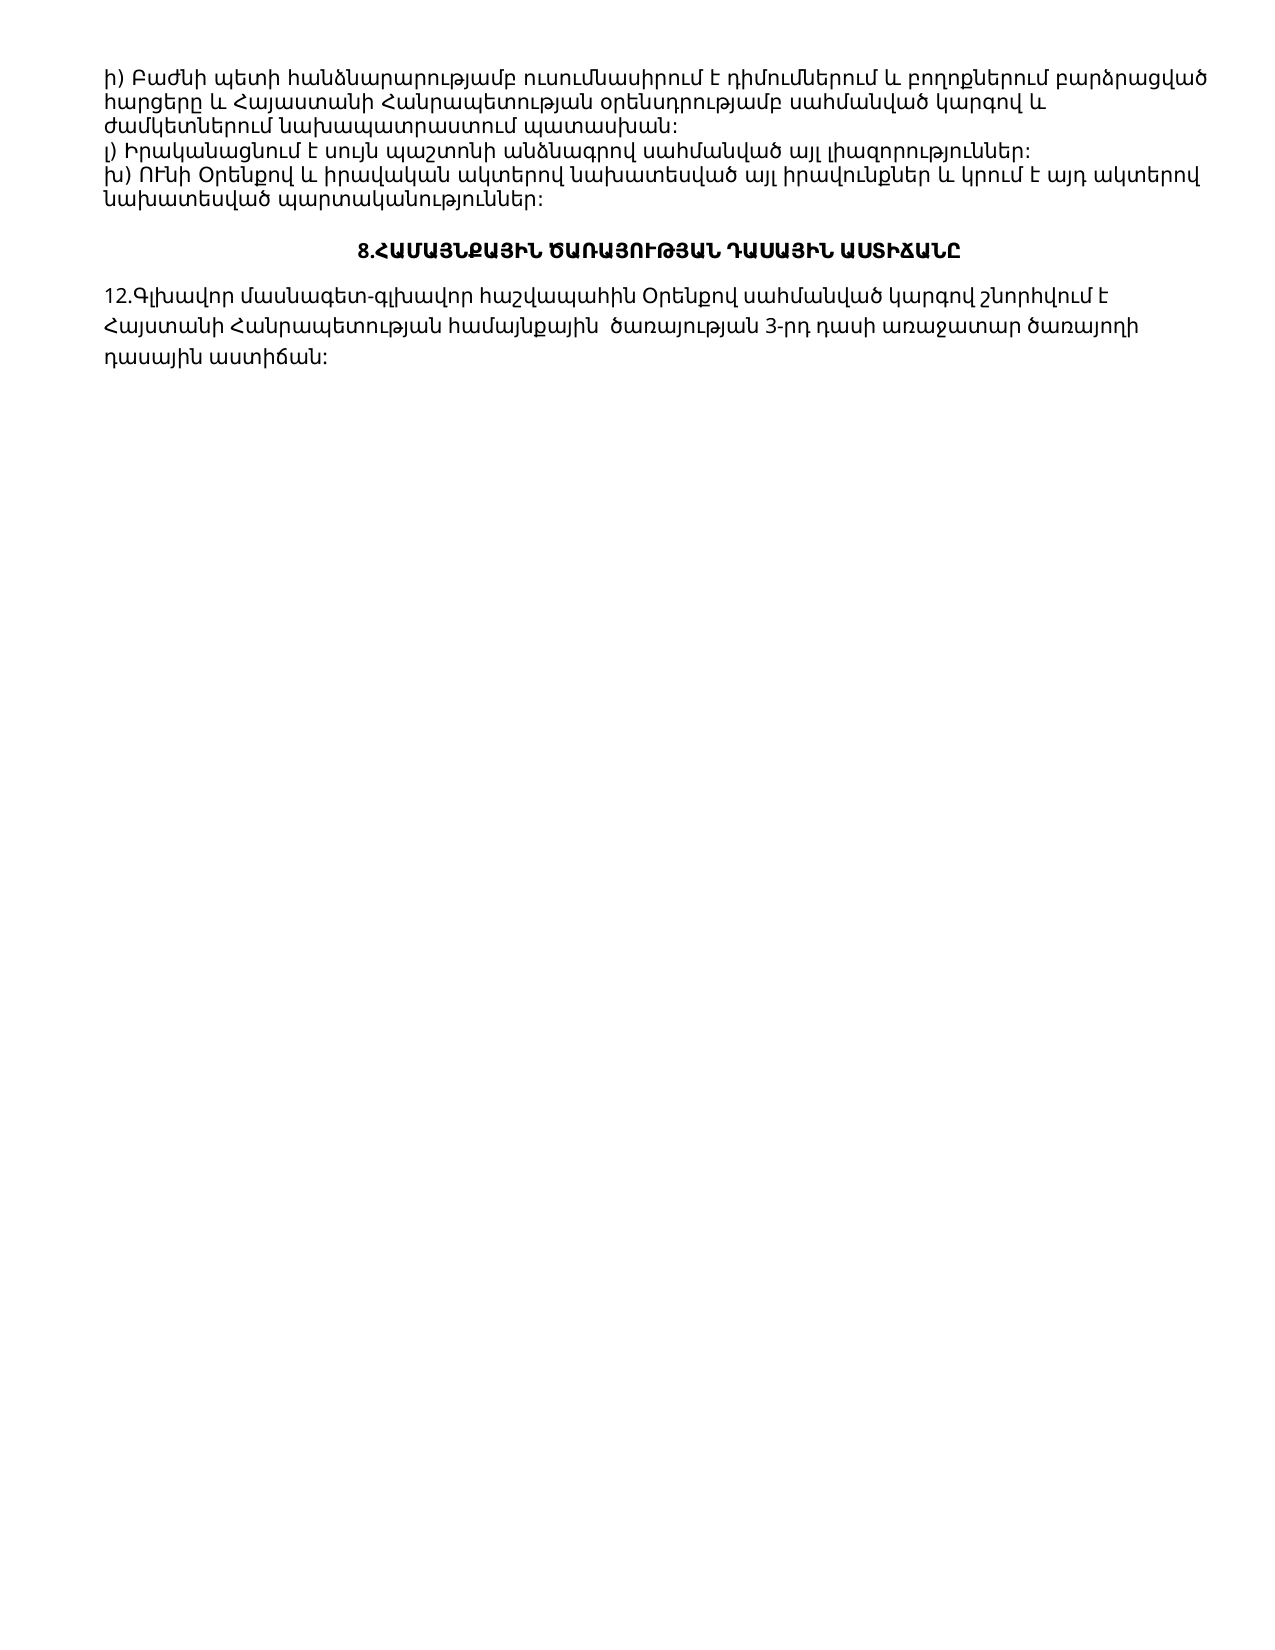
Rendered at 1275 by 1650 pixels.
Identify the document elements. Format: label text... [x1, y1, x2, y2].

text լ) Իրականացնում է սույն պաշտոնի անձնագրով սահմանված այլ լիազորություններ: [103, 139, 1218, 163]
text խ) ՈՒնի Օրենքով և իրավական ակտերով նախատեսված այլ իրավունքներ և կրում է այդ ակտերով նախատեսված պարտականություններ: [103, 163, 1218, 212]
text 8.ՀԱՄԱՅՆՔԱՅԻՆ ԾԱՌԱՅՈՒԹՅԱՆ ԴԱՍԱՅԻՆ ԱՍՏԻՃԱՆԸ [103, 236, 1218, 264]
text 12.Գլխավոր մասնագետ-գլխավոր հաշվապահին Օրենքով սահմանված կարգով շնորհվում է Հայստանի Հանրապետության համայնքային ծառայության 3-րդ դասի առաջատար ծառայողի դասային աստիճան: [103, 281, 1218, 371]
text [103, 66, 1218, 139]
